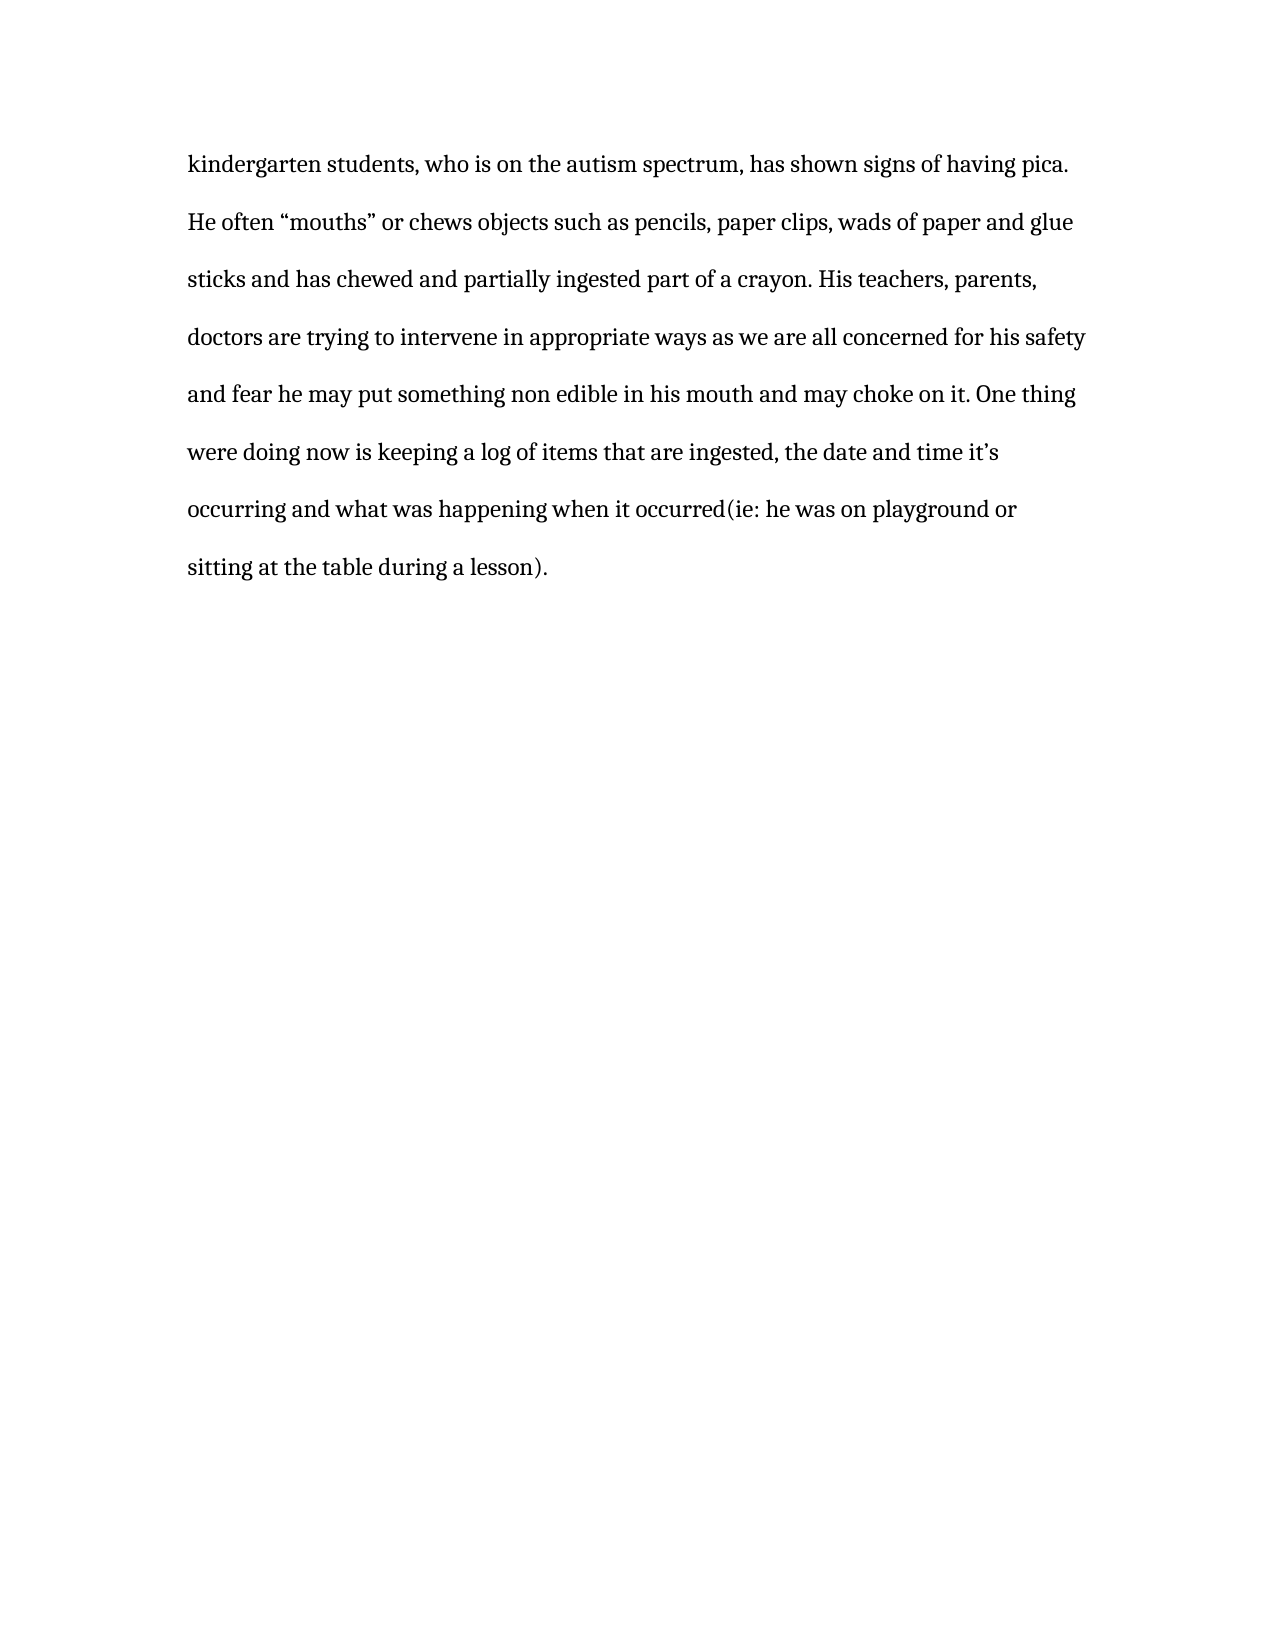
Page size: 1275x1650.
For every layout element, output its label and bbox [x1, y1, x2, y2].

text [187, 150, 1087, 581]
